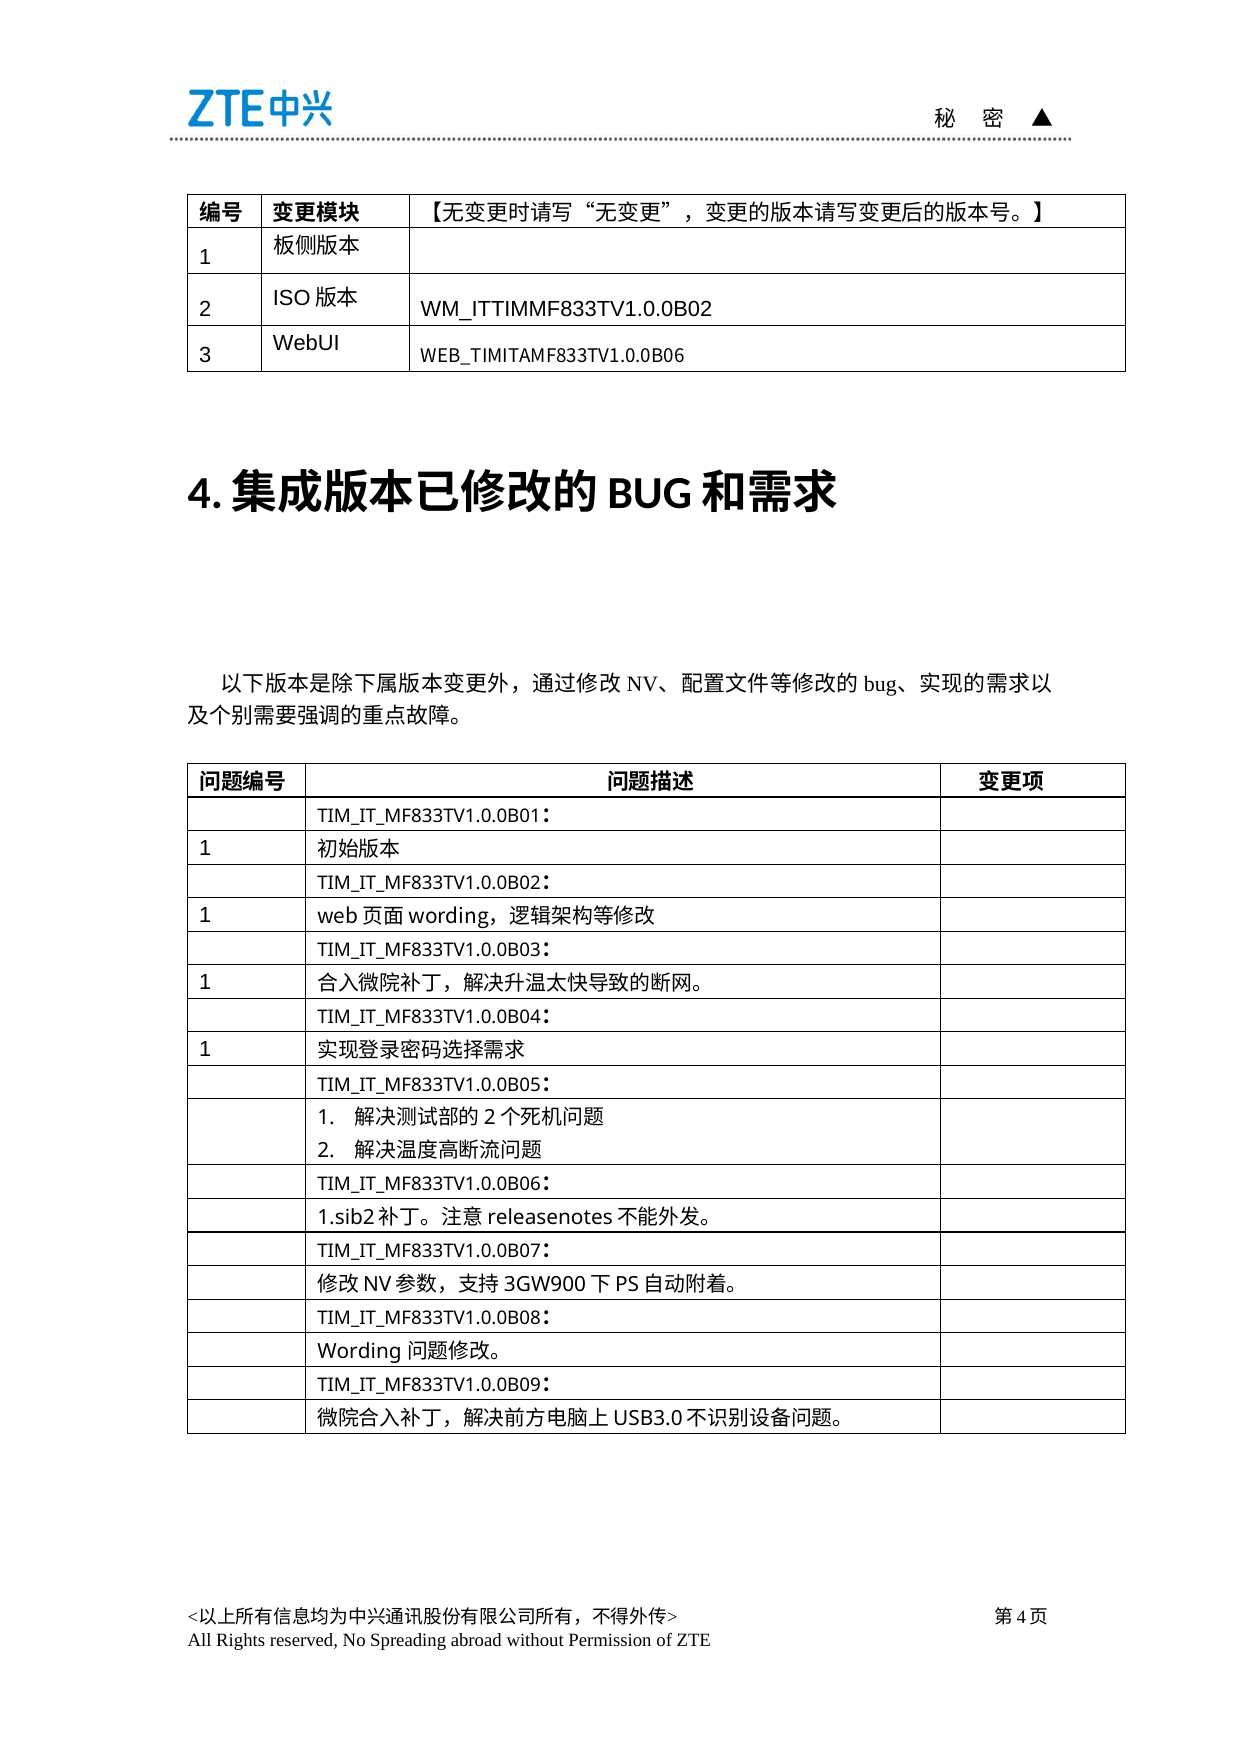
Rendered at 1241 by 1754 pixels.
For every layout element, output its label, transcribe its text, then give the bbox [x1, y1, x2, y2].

table_cell [941, 1066, 1125, 1098]
table_cell [941, 865, 1125, 897]
subtitle 集成版本已修改的BUG和需求 [187, 440, 1053, 537]
table_cell [941, 1400, 1125, 1433]
table_cell 1 [188, 228, 261, 273]
table_cell TIM_IT_MF833TV1.0.0B07： [306, 1233, 940, 1265]
table_cell WebUI [262, 326, 409, 371]
table_cell [941, 1367, 1125, 1399]
table_cell [941, 999, 1125, 1031]
table_cell [188, 1266, 305, 1298]
table_cell 合入微院补丁，解决升温太快导致的断网。 [306, 965, 940, 998]
table_cell TIM_IT_MF833TV1.0.0B01： [306, 798, 940, 830]
table_cell Wording 问题修改。 [306, 1333, 940, 1366]
table_cell TIM_IT_MF833TV1.0.0B09： [306, 1367, 940, 1399]
table_header 问题编号 [188, 764, 305, 796]
table_cell [941, 1199, 1125, 1231]
table_cell 微院合入补丁，解决前方电脑上USB3.0不识别设备问题。 [306, 1400, 940, 1433]
table_cell [941, 1233, 1125, 1265]
table_header 问题描述 [306, 764, 940, 796]
table_cell WM_ITTIMMF833TV1.0.0B02 [410, 274, 1125, 325]
table_cell [188, 1165, 305, 1198]
picture [187, 88, 333, 127]
text 以下版本是除下属版本变更外，通过修改NV、配置文件等修改的bug、实现的需求以及个别需要强调的重点故障。 [187, 665, 1053, 730]
table_cell [941, 965, 1125, 998]
table_cell 板侧版本 [262, 228, 409, 273]
table_cell [188, 1367, 305, 1399]
table_cell [941, 898, 1125, 931]
table_cell [941, 1266, 1125, 1298]
table_cell [941, 1165, 1125, 1198]
table_cell web页面wording，逻辑架构等修改 [306, 898, 940, 931]
table_cell [188, 1099, 305, 1164]
table_cell [188, 1300, 305, 1332]
table_cell 1 [188, 965, 305, 998]
table_cell WEB_TIMITAMF833TV1.0.0B06 [410, 326, 1125, 371]
table_cell [188, 1400, 305, 1433]
table_cell TIM_IT_MF833TV1.0.0B02： [306, 865, 940, 897]
table_cell 修改NV参数，支持3GW900下PS自动附着。 [306, 1266, 940, 1298]
table_cell [188, 1199, 305, 1231]
table_cell 实现登录密码选择需求 [306, 1032, 940, 1065]
table_cell [188, 1066, 305, 1098]
table_cell [941, 831, 1125, 863]
picture [169, 134, 1072, 144]
table_cell [941, 1099, 1125, 1164]
table_cell [941, 1333, 1125, 1366]
table_cell TIM_IT_MF833TV1.0.0B03： [306, 932, 940, 964]
table_cell [410, 228, 1125, 273]
table_cell [188, 999, 305, 1031]
table_cell [941, 932, 1125, 964]
table_cell [941, 798, 1125, 830]
table_cell TIM_IT_MF833TV1.0.0B05： [306, 1066, 940, 1098]
table_cell 3 [188, 326, 261, 371]
table_cell [941, 1032, 1125, 1065]
table_cell 1 [188, 831, 305, 863]
table_cell 初始版本 [306, 831, 940, 863]
table_cell [188, 932, 305, 964]
table_cell [188, 1333, 305, 1366]
table_header 编号 [188, 195, 261, 227]
table_cell TIM_IT_MF833TV1.0.0B08： [306, 1300, 940, 1332]
table_cell TIM_IT_MF833TV1.0.0B06： [306, 1165, 940, 1198]
table_header 【无变更时请写“无变更”，变更的版本请写变更后的版本号。】 [410, 195, 1125, 227]
table_header 变更项 [941, 764, 1125, 796]
table_cell 1 [188, 1032, 305, 1065]
table_cell 2 [188, 274, 261, 325]
table_cell 解决测试部的2个死机问题 解决温度高断流问题 [306, 1099, 940, 1164]
table_cell [188, 1233, 305, 1265]
table_cell 1.sib2补丁。注意releasenotes不能外发。 [306, 1199, 940, 1231]
table_cell ISO版本 [262, 274, 409, 325]
table_cell [188, 798, 305, 830]
table_cell [188, 865, 305, 897]
table_cell TIM_IT_MF833TV1.0.0B04： [306, 999, 940, 1031]
table_header 变更模块 [262, 195, 409, 227]
table_cell [941, 1300, 1125, 1332]
table_cell 1 [188, 898, 305, 931]
